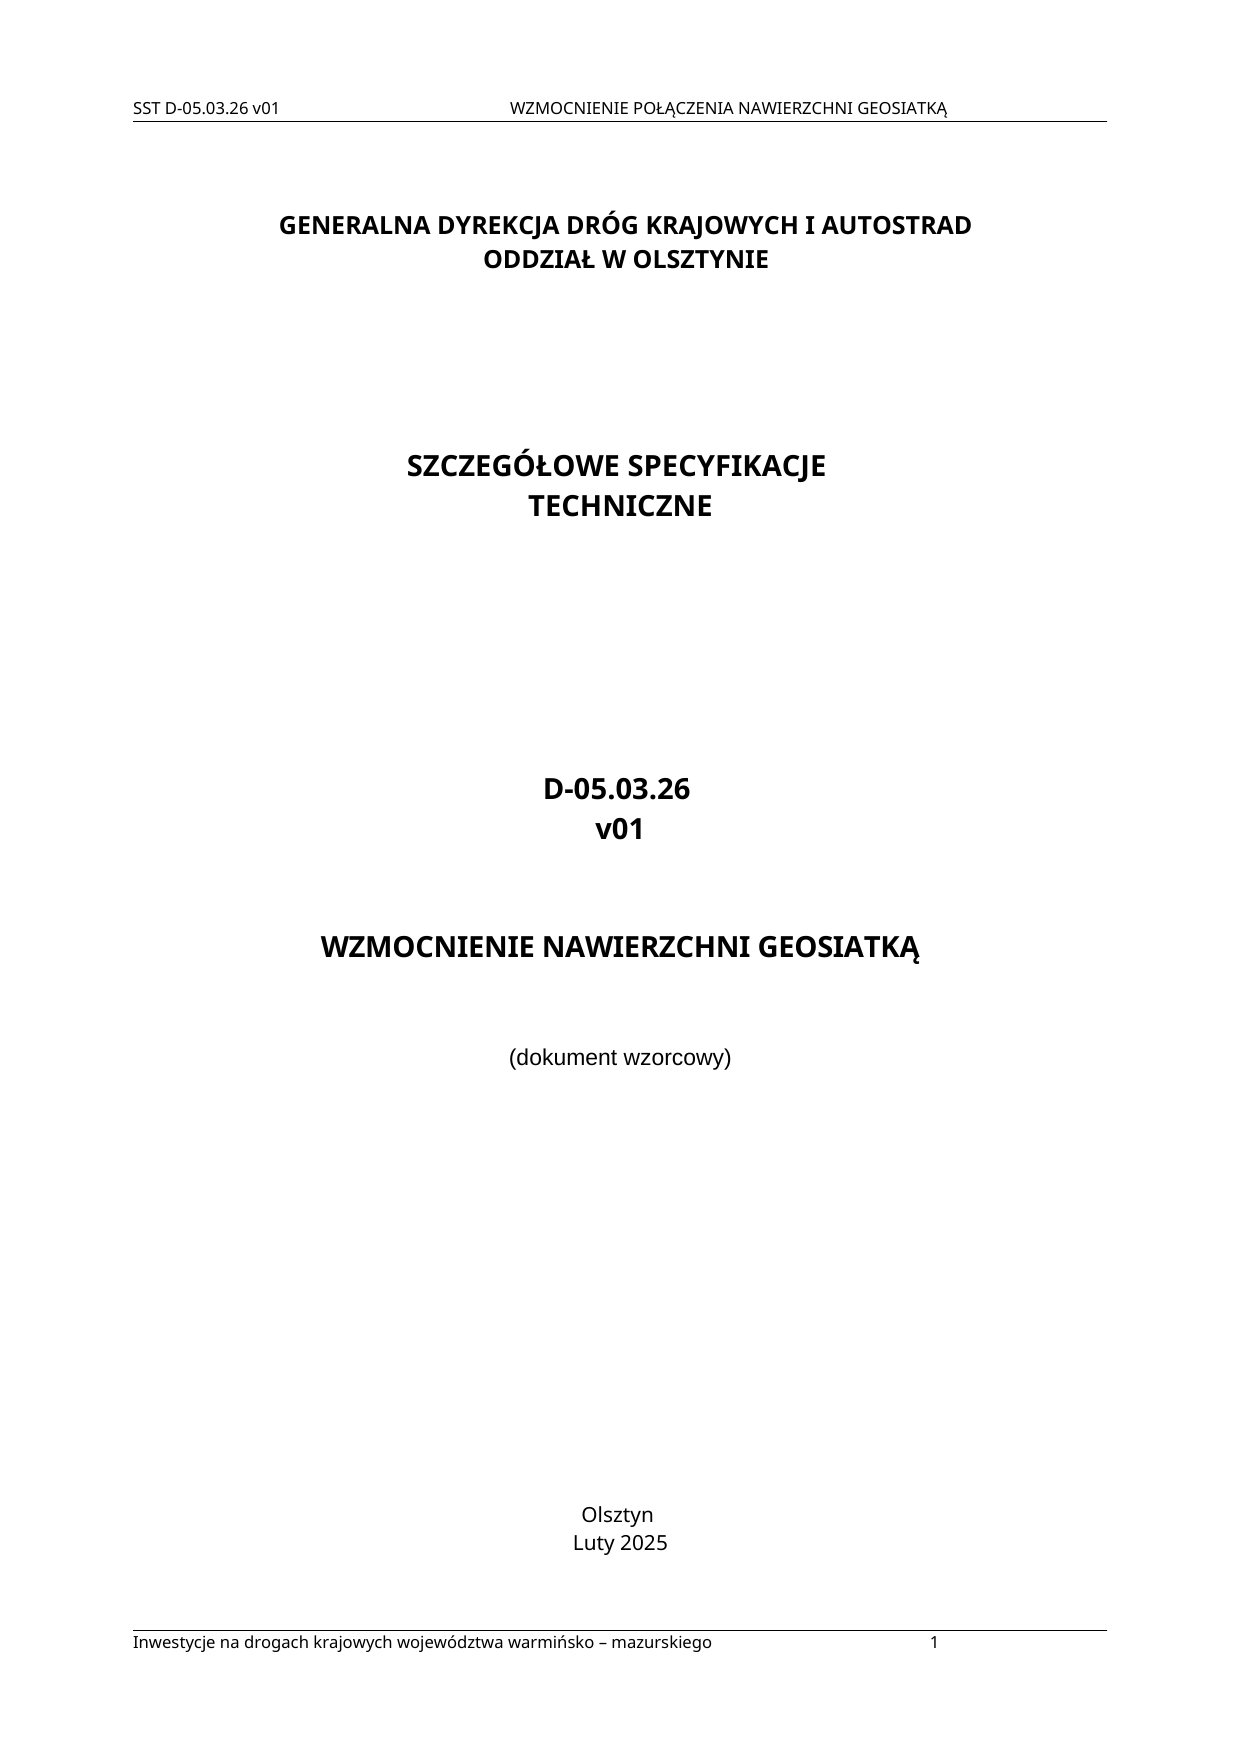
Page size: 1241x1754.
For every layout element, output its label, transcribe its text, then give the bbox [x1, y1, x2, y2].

text SZCZEGÓŁOWE SPECYFIKACJE TECHNICZNE [133, 446, 1107, 525]
text ODDZIAŁ W OLSZTYNIE [133, 241, 1119, 275]
text Olsztyn Luty 2025 [133, 1500, 1107, 1557]
text D-05.03.26 v01 [133, 769, 1107, 848]
text GENERALNA DYREKCJA DRÓG KRAJOWYCH I AUTOSTRAD [133, 207, 1119, 241]
title WZMOCNIENIE NAWIERZCHNI GEOSIATKĄ [133, 926, 1107, 966]
text (dokument wzorcowy) [133, 1044, 1107, 1071]
